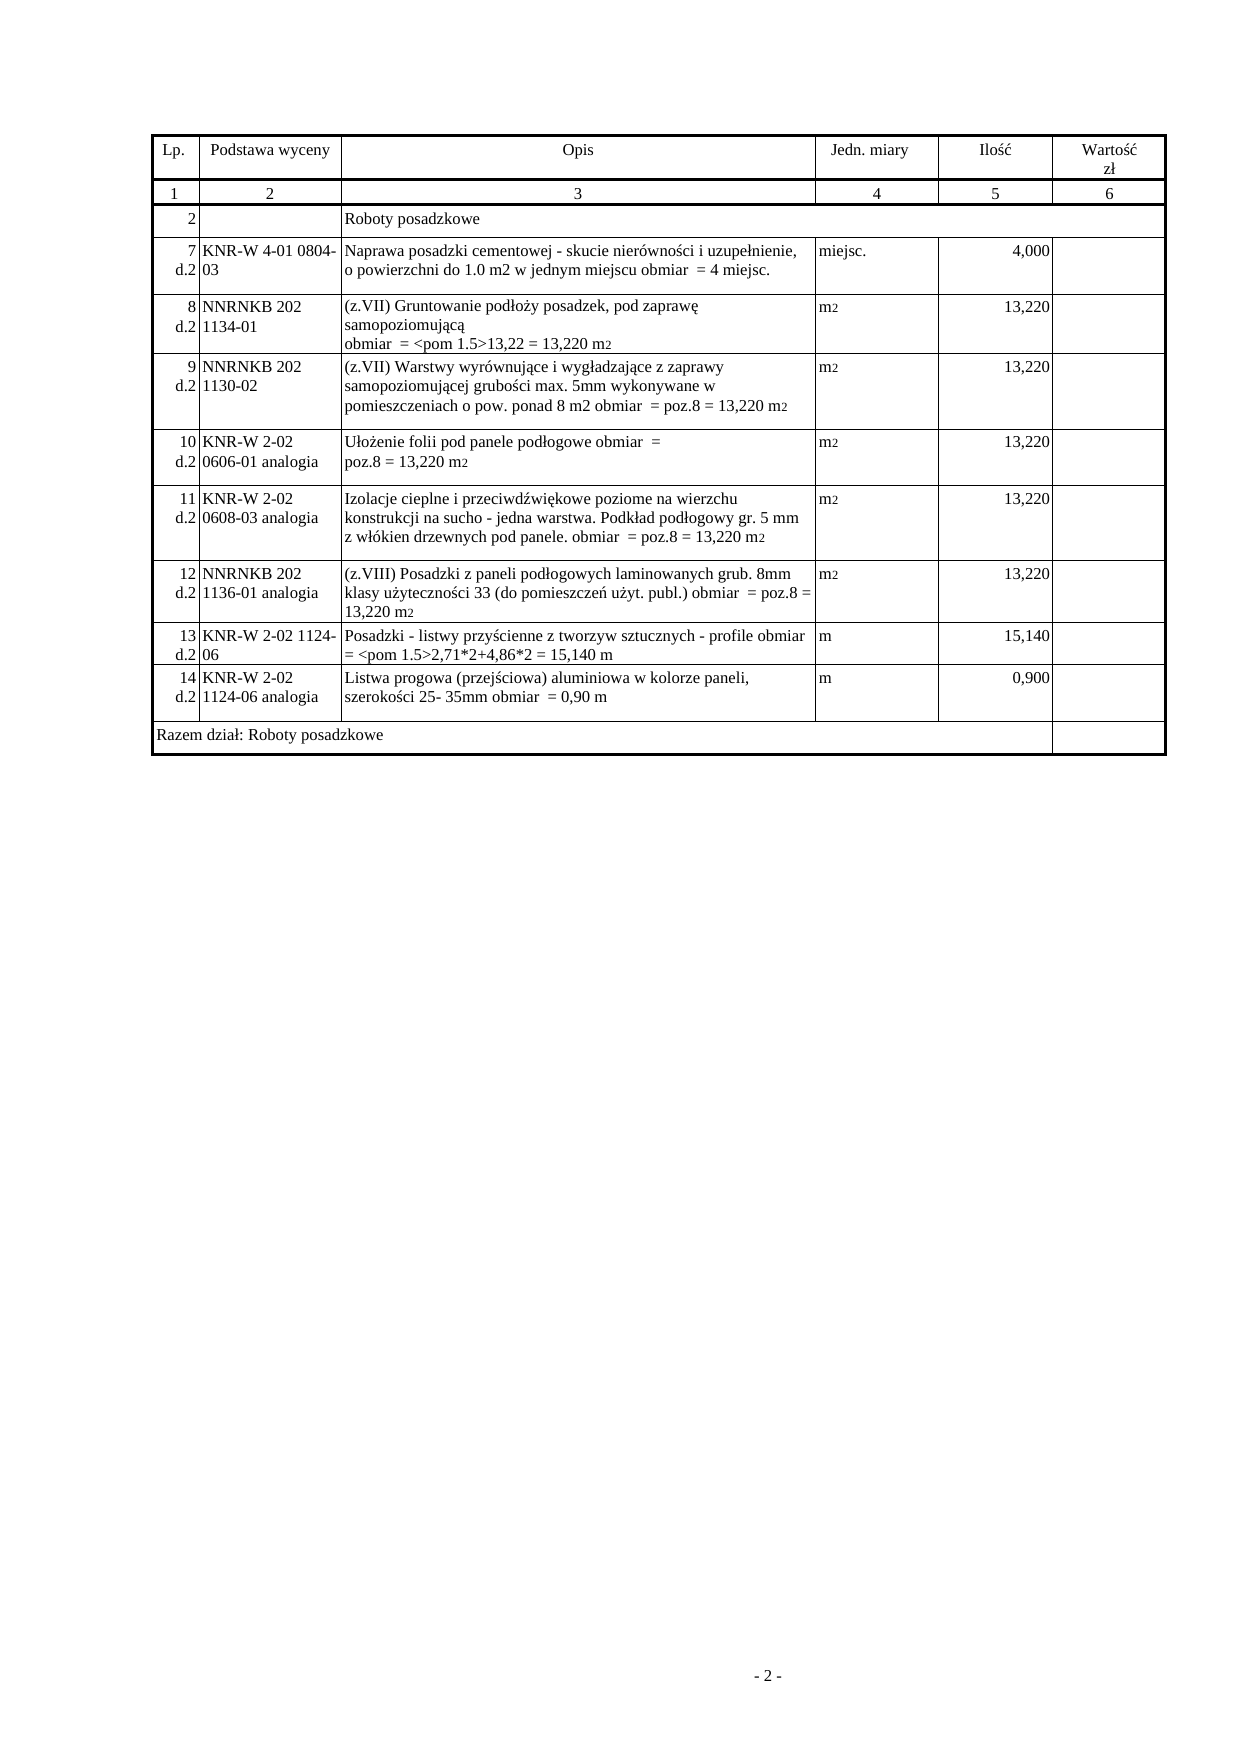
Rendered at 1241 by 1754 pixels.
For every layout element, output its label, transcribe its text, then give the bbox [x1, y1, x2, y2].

table_cell Razem dział: Roboty posadzkowe [154, 722, 1052, 753]
table_cell 4 [816, 181, 938, 203]
table_cell Roboty posadzkowe [342, 206, 1164, 237]
table_cell 4,000 [939, 238, 1052, 293]
table_cell (z.VII) Warstwy wyrównujące i wygładzające z zaprawy samopoziomującej grubości max. 5mm wykonywane w pomieszczeniach o pow. ponad 8 m2 obmiar = poz.8 = 13,220 m2 [342, 354, 815, 428]
table_cell (z.VIII) Posadzki z paneli podłogowych laminowanych grub. 8mm klasy użyteczności 33 (do pomieszczeń użyt. publ.) obmiar = poz.8 = 13,220 m2 [342, 561, 815, 621]
table_cell NNRNKB 202 1130-02 [200, 354, 341, 428]
table_cell 13 d.2 [154, 623, 199, 664]
table_header Lp. [154, 137, 199, 178]
table_cell Izolacje cieplne i przeciwdźwiękowe poziome na wierzchu konstrukcji na sucho - jedna warstwa. Podkład podłogowy gr. 5 mm z włókien drzewnych pod panele. obmiar = poz.8 = 13,220 m2 [342, 486, 815, 560]
table_cell 14 d.2 [154, 665, 199, 721]
table_cell 13,220 [939, 561, 1052, 621]
table_cell 6 [1053, 181, 1164, 203]
table_cell 15,140 [939, 623, 1052, 664]
table_cell 13,220 [939, 486, 1052, 560]
table_cell KNR-W 2-02 1124-06 [200, 623, 341, 664]
table_cell m2 [816, 295, 938, 353]
table_cell [1053, 354, 1164, 428]
table_header Wartość zł [1053, 137, 1164, 178]
table_cell 8 d.2 [154, 295, 199, 353]
table_cell 1 [154, 181, 199, 203]
table_cell [1053, 722, 1164, 753]
table_cell 11 d.2 [154, 486, 199, 560]
table_cell [1053, 238, 1164, 293]
table_header Ilość [939, 137, 1052, 178]
table_cell 10 d.2 [154, 430, 199, 485]
table_cell Ułożenie folii pod panele podłogowe obmiar = poz.8 = 13,220 m2 [342, 430, 815, 485]
table_cell 3 [342, 181, 815, 203]
table_header Podstawa wyceny [200, 137, 341, 178]
table_cell [200, 206, 341, 237]
table_cell m [816, 623, 938, 664]
table_cell NNRNKB 202 1136-01 analogia [200, 561, 341, 621]
table_cell 13,220 [939, 430, 1052, 485]
table_cell 0,900 [939, 665, 1052, 721]
table_cell KNR-W 4-01 0804-03 [200, 238, 341, 293]
table_header Opis [342, 137, 815, 178]
table_cell 9 d.2 [154, 354, 199, 428]
table_cell [1053, 430, 1164, 485]
table_cell m2 [816, 561, 938, 621]
table_cell 2 [200, 181, 341, 203]
table_cell m2 [816, 430, 938, 485]
table_cell KNR-W 2-02 0608-03 analogia [200, 486, 341, 560]
table_cell (z.VII) Gruntowanie podłoży posadzek, pod zaprawę samopoziomującą obmiar = <pom 1.5>13,22 = 13,220 m2 [342, 295, 815, 353]
table_cell [1053, 665, 1164, 721]
table_cell 2 [154, 206, 199, 237]
table_cell NNRNKB 202 1134-01 [200, 295, 341, 353]
table_cell m2 [816, 486, 938, 560]
table_header Jedn. miary [816, 137, 938, 178]
table_cell Naprawa posadzki cementowej - skucie nierówności i uzupełnienie, o powierzchni do 1.0 m2 w jednym miejscu obmiar = 4 miejsc. [342, 238, 815, 293]
table_cell 5 [939, 181, 1052, 203]
table_cell [1053, 295, 1164, 353]
table_cell 12 d.2 [154, 561, 199, 621]
table_cell 13,220 [939, 354, 1052, 428]
table_cell [1053, 623, 1164, 664]
table_cell m2 [816, 354, 938, 428]
table_cell KNR-W 2-02 0606-01 analogia [200, 430, 341, 485]
table_cell m [816, 665, 938, 721]
table_cell Posadzki - listwy przyścienne z tworzyw sztucznych - profile obmiar = <pom 1.5>2,71*2+4,86*2 = 15,140 m [342, 623, 815, 664]
table_cell miejsc. [816, 238, 938, 293]
table_cell [1053, 561, 1164, 621]
table_cell 13,220 [939, 295, 1052, 353]
table_cell Listwa progowa (przejściowa) aluminiowa w kolorze paneli, szerokości 25- 35mm obmiar = 0,90 m [342, 665, 815, 721]
table_cell 7 d.2 [154, 238, 199, 293]
table_cell [1053, 486, 1164, 560]
table_cell KNR-W 2-02 1124-06 analogia [200, 665, 341, 721]
